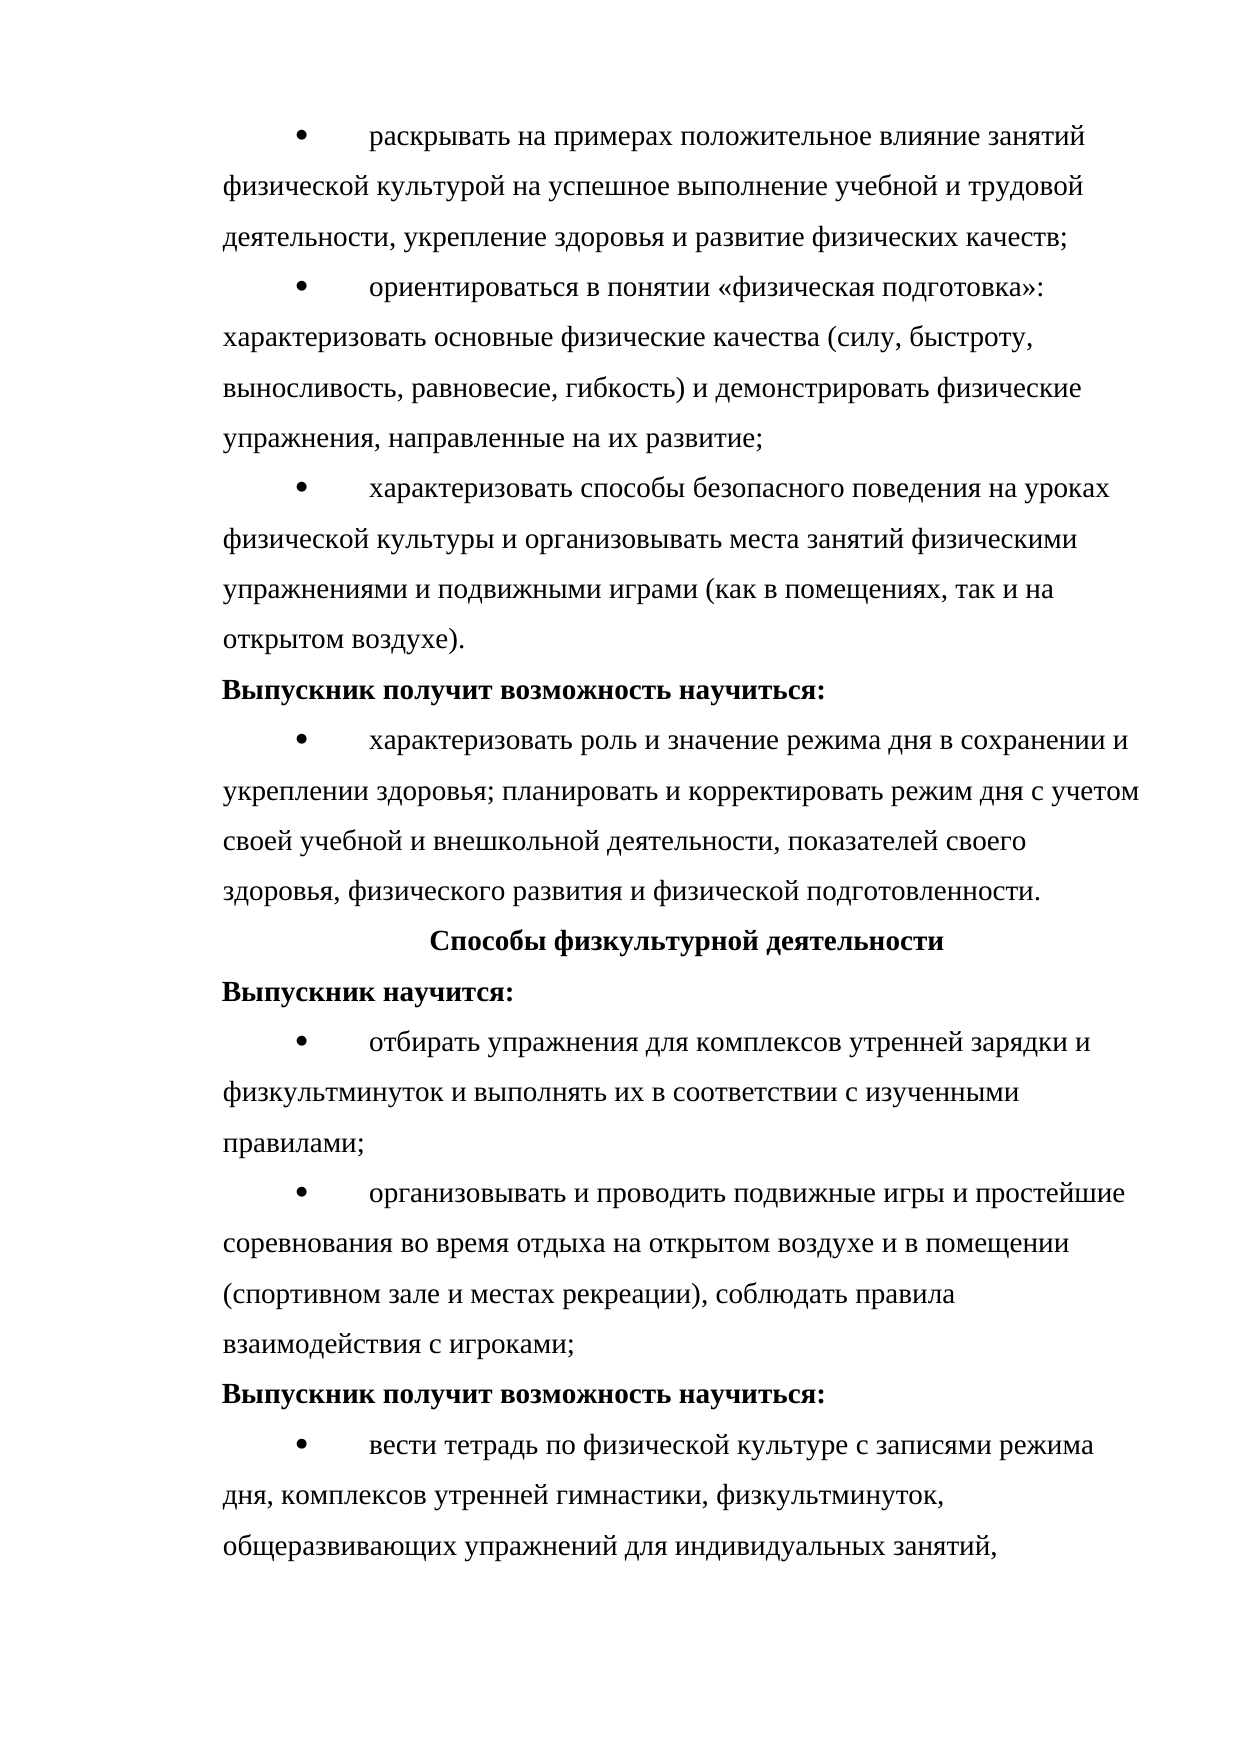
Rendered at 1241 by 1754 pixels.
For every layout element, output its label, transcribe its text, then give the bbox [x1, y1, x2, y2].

text Выпускник получит возможность научиться: [148, 672, 1152, 705]
text Выпускник получит возможность научиться: [148, 1377, 1152, 1410]
list организовывать и проводить подвижные игры и простейшие соревнования во время отдыха на открытом воздухе и в помещении (спортивном зале и местах рекреации), соблюдать правила взаимодействия с игроками; [223, 1175, 1152, 1360]
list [223, 1427, 1152, 1561]
text Выпускник научится: [148, 974, 1152, 1007]
list отбирать упражнения для комплексов утренней зарядки и физкультминуток и выполнять их в соответствии с изученными правилами; [223, 1024, 1152, 1158]
list ориентироваться в понятии «физическая подготовка»: характеризовать основные физические качества (силу, быстроту, выносливость, равновесие, гибкость) и демонстрировать физические упражнения, направленные на их развитие; [223, 269, 1152, 454]
list характеризовать роль и значение режима дня в сохранении и укреплении здоровья; планировать и корректировать режим дня с учетом своей учебной и внешкольной деятельности, показателей своего здоровья, физического развития и физической подготовленности. [223, 722, 1152, 907]
list характеризовать способы безопасного поведения на уроках физической культуры и организовывать места занятий физическими упражнениями и подвижными играми (как в помещениях, так и на открытом воздухе). [223, 471, 1152, 655]
list раскрывать на примерах положительное влияние занятий физической культурой на успешное выполнение учебной и трудовой деятельности, укрепление здоровья и развитие физических качеств; [223, 118, 1152, 252]
text Способы физкультурной деятельности [148, 923, 1152, 957]
